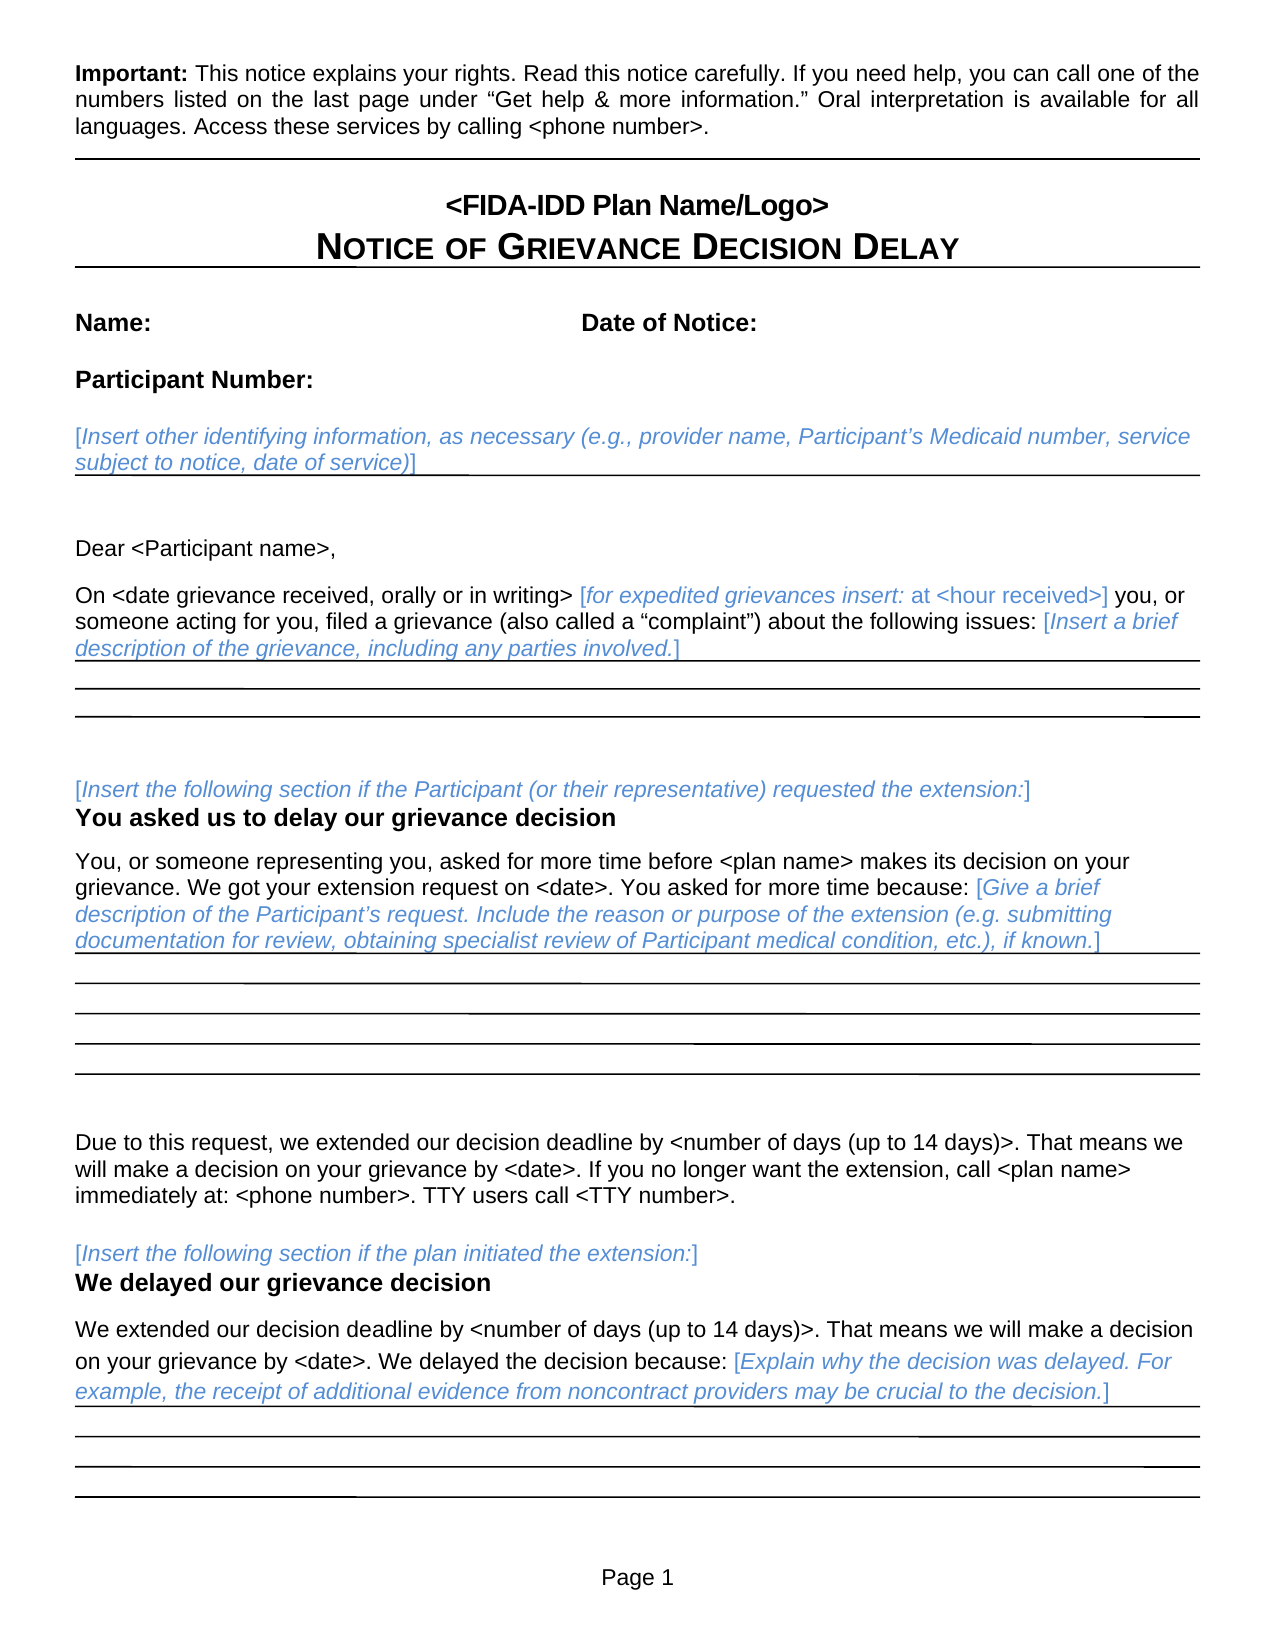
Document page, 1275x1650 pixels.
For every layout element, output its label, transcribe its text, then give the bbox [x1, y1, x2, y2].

text Dear <Participant name>, [75, 534, 1200, 561]
text [Insert the following section if the plan initiated the extension:] [75, 1240, 1200, 1266]
text On <date grievance received, orally or in writing> [for expedited grievances insert: at <hour received>] you, or someone acting for you, filed a grievance (also called a “complaint”) about the following issues: [Insert a brief description of the grievance, including any parties involved.] [75, 582, 1200, 660]
text [Insert the following section if the Participant (or their representative) requested the extension:] [75, 776, 1200, 802]
text Notice of Grievance Decision Delay [75, 224, 1200, 266]
text <FIDA-IDD Plan Name/Logo> [75, 188, 1200, 221]
text [Insert other identifying information, as necessary (e.g., provider name, Participant’s Medicaid number, service subject to notice, date of service)] [75, 423, 1200, 474]
text We delayed our grievance decision [75, 1268, 1200, 1297]
text Name: Date of Notice: [75, 308, 1200, 336]
text You asked us to delay our grievance decision [75, 802, 1200, 831]
text You, or someone representing you, asked for more time before <plan name> makes its decision on your grievance. We got your extension request on <date>. You asked for more time because: [Give a brief description of the Participant’s request. Include the reason or purpose of the extension (e.g. submitting documentation for review, obtaining specialist review of Participant medical condition, etc.), if known.] [75, 848, 1200, 952]
text Due to this request, we extended our decision deadline by <number of days (up to 14 days)>. That means we will make a decision on your grievance by <date>. If you no longer want the extension, call <plan name> immediately at: <phone number>. TTY users call <TTY number>. [75, 1129, 1200, 1208]
text We extended our decision deadline by <number of days (up to 14 days)>. That means we will make a decision on your grievance by <date>. We delayed the decision because: [Explain why the decision was delayed. For example, the receipt of additional evidence from noncontract providers may be crucial to the decision.] [75, 1316, 1200, 1404]
text Participant Number: [75, 365, 1200, 394]
